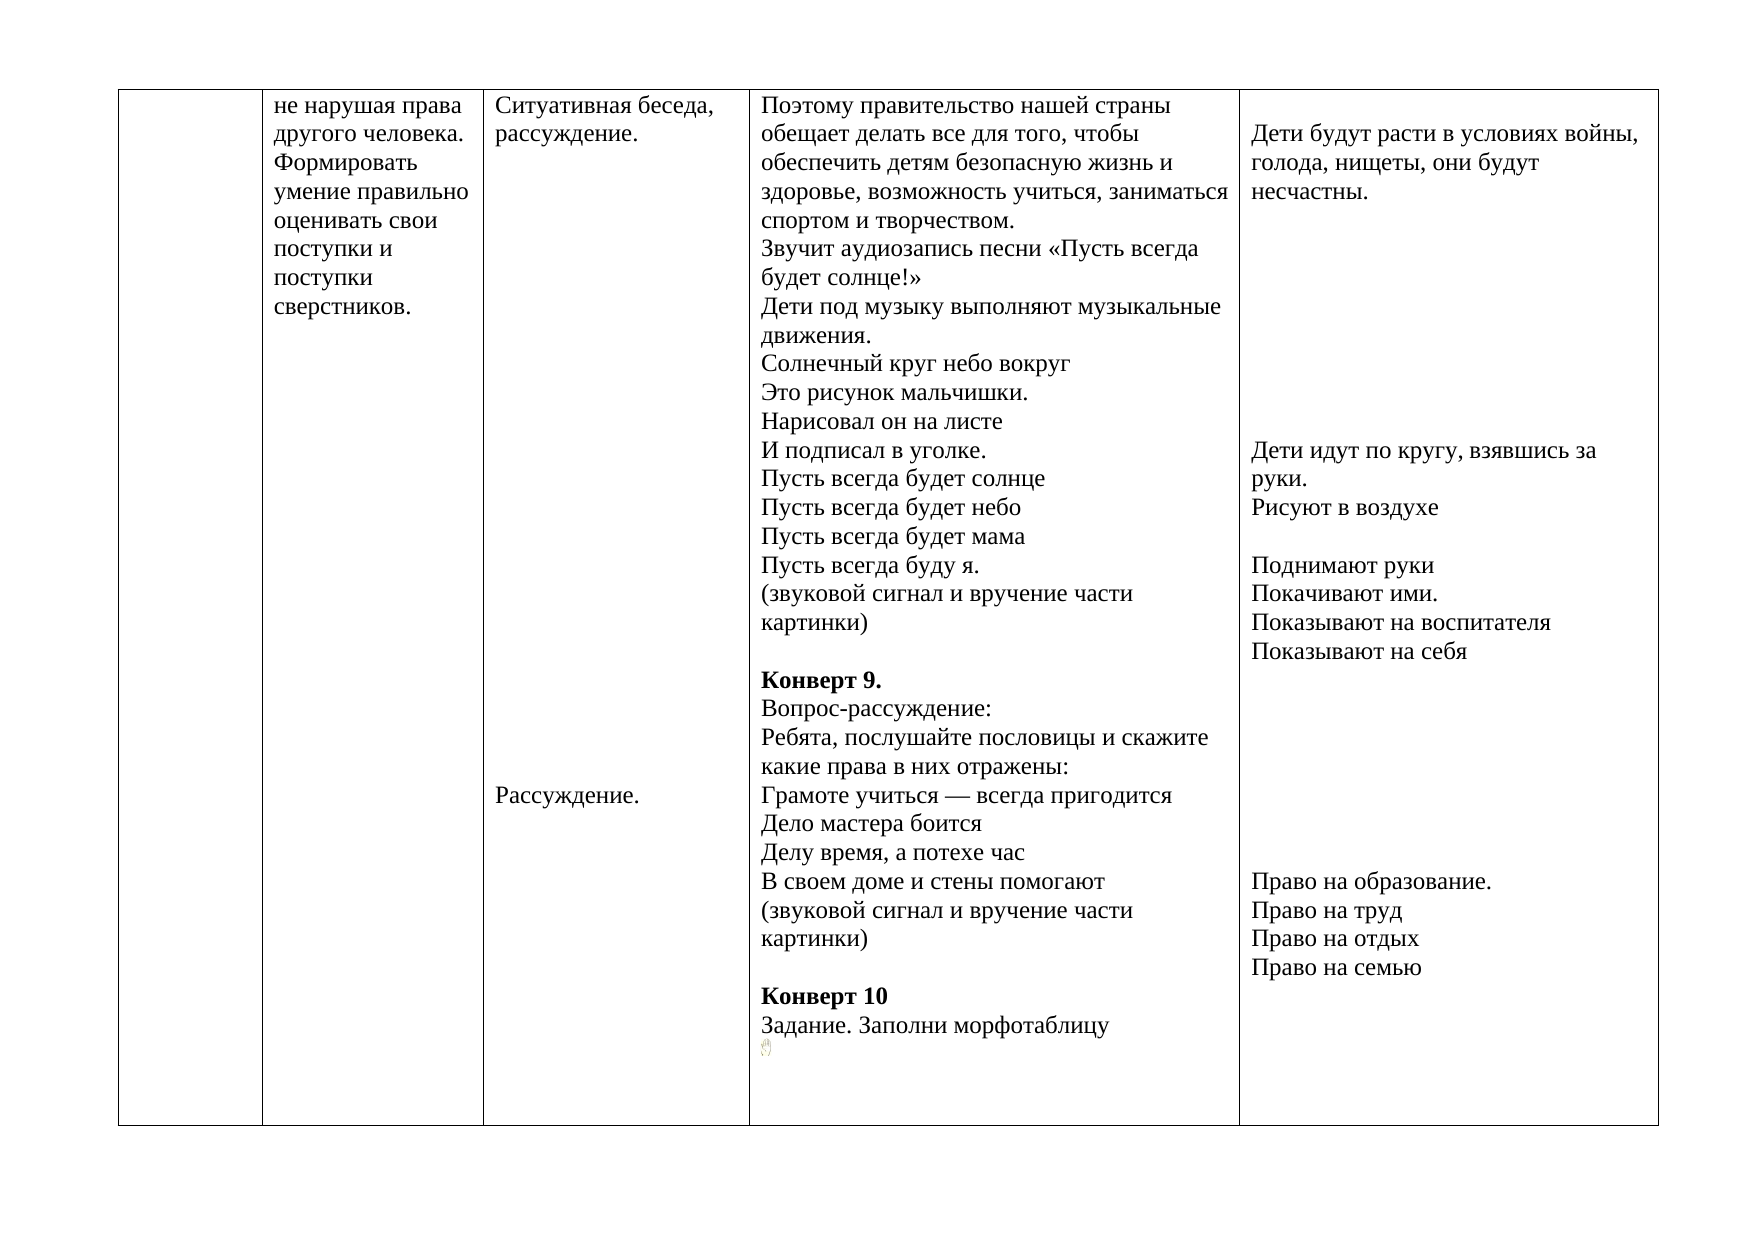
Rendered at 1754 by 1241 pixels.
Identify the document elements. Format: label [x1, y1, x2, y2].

table_cell [263, 90, 483, 1125]
table_cell [750, 90, 1239, 1125]
table_cell [484, 90, 749, 1125]
table_cell [1240, 90, 1658, 1125]
table_cell [119, 90, 262, 1125]
